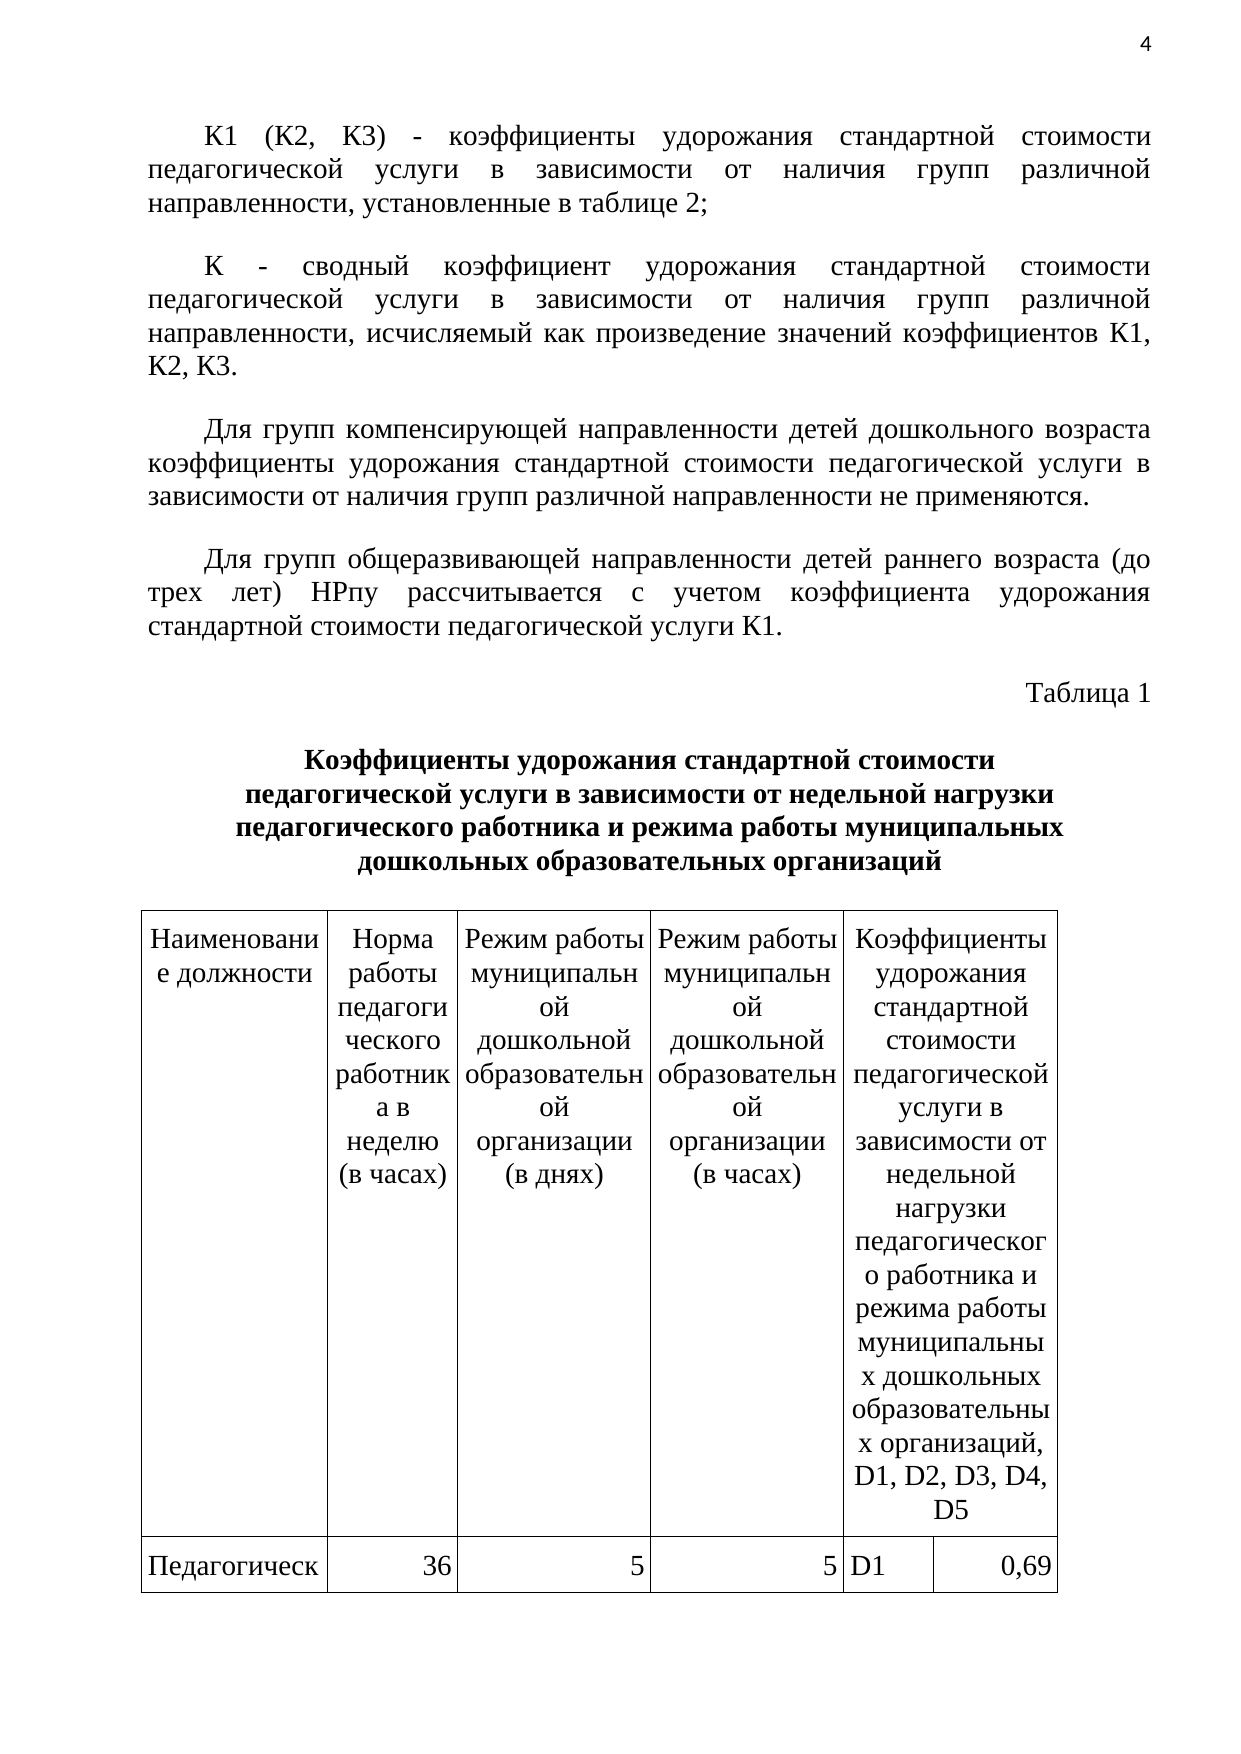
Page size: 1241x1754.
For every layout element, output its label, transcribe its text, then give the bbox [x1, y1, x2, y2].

text Для групп компенсирующей направленности детей дошкольного возраста коэффициенты удорожания стандартной стоимости педагогической услуги в зависимости от наличия групп различной направленности не применяются. [148, 411, 1152, 512]
table_cell D1 [844, 1537, 933, 1592]
table_header Режим работы муниципальной дошкольной образовательной организации (в днях) [458, 911, 650, 1536]
table_header Норма работы педагогического работника в неделю (в часах) [328, 911, 457, 1536]
table_header Коэффициенты удорожания стандартной стоимости педагогической услуги в зависимости от недельной нагрузки педагогического работника и режима работы муниципальных дошкольных образовательных организаций, D1, D2, D3, D4, D5 [844, 911, 1057, 1536]
text К1 (К2, К3) - коэффициенты удорожания стандартной стоимости педагогической услуги в зависимости от наличия групп различной направленности, установленные в таблице 2; [148, 118, 1152, 219]
text дошкольных образовательных организаций [148, 843, 1152, 876]
text педагогического работника и режима работы муниципальных [148, 809, 1152, 843]
text Таблица 1 [148, 675, 1152, 709]
table_cell 0,69 [934, 1537, 1057, 1592]
table_cell 36 [328, 1537, 457, 1592]
text К - сводный коэффициент удорожания стандартной стоимости педагогической услуги в зависимости от наличия групп различной направленности, исчисляемый как произведение значений коэффициентов К1, К2, К3. [148, 248, 1152, 382]
table_cell 5 [458, 1537, 650, 1592]
text Коэффициенты удорожания стандартной стоимости [148, 742, 1152, 776]
table_header Наименование должности [142, 911, 327, 1536]
table_cell 5 [651, 1537, 843, 1592]
text педагогической услуги в зависимости от недельной нагрузки [148, 776, 1152, 809]
text Для групп общеразвивающей направленности детей раннего возраста (до трех лет) НРпу рассчитывается с учетом коэффициента удорожания стандартной стоимости педагогической услуги К1. [148, 541, 1152, 642]
table_header Режим работы муниципальной дошкольной образовательной организации (в часах) [651, 911, 843, 1536]
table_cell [142, 1537, 327, 1592]
